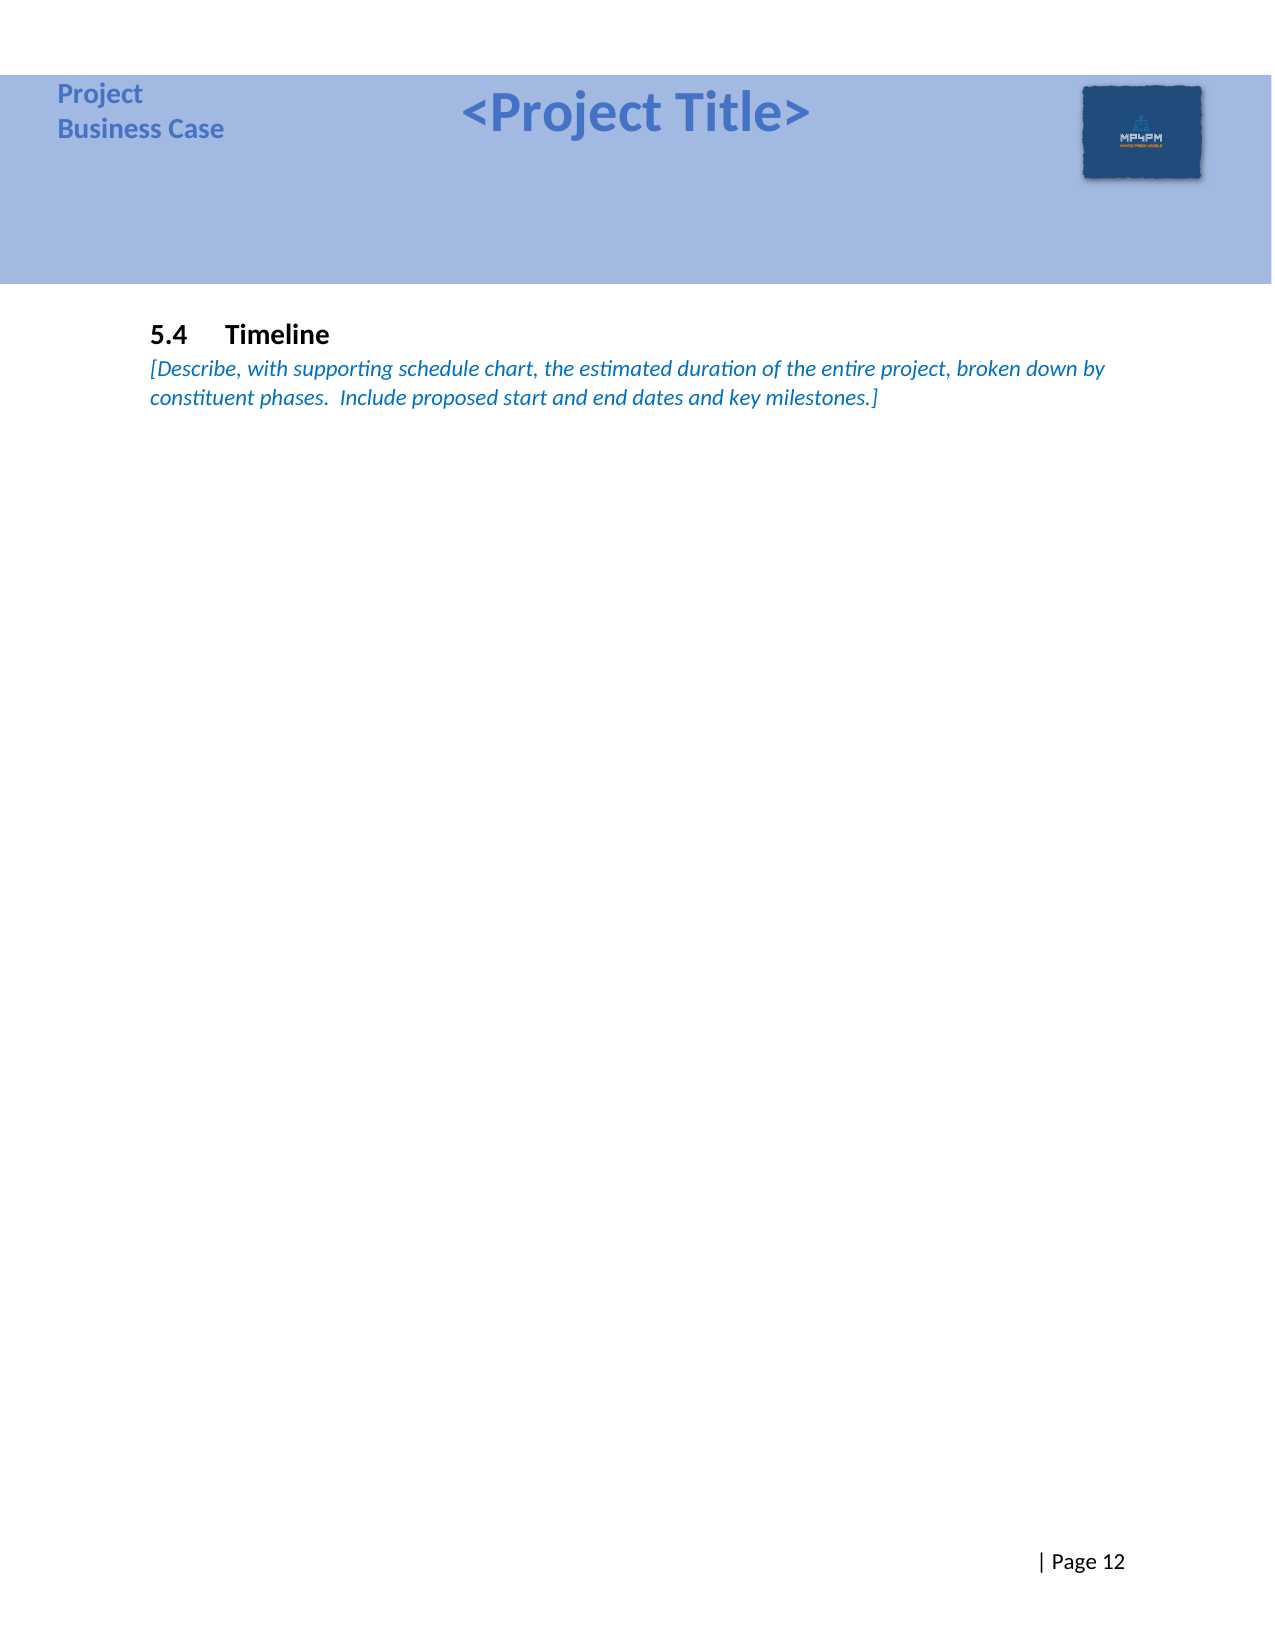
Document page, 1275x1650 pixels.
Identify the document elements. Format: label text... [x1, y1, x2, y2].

subtitle Timeline [150, 316, 1125, 352]
picture [1071, 75, 1213, 190]
subtitle [Describe, with supporting schedule chart, the estimated duration of the entire project, broken down by constituent phases. Include proposed start and end dates and key milestones.] [150, 354, 1125, 411]
